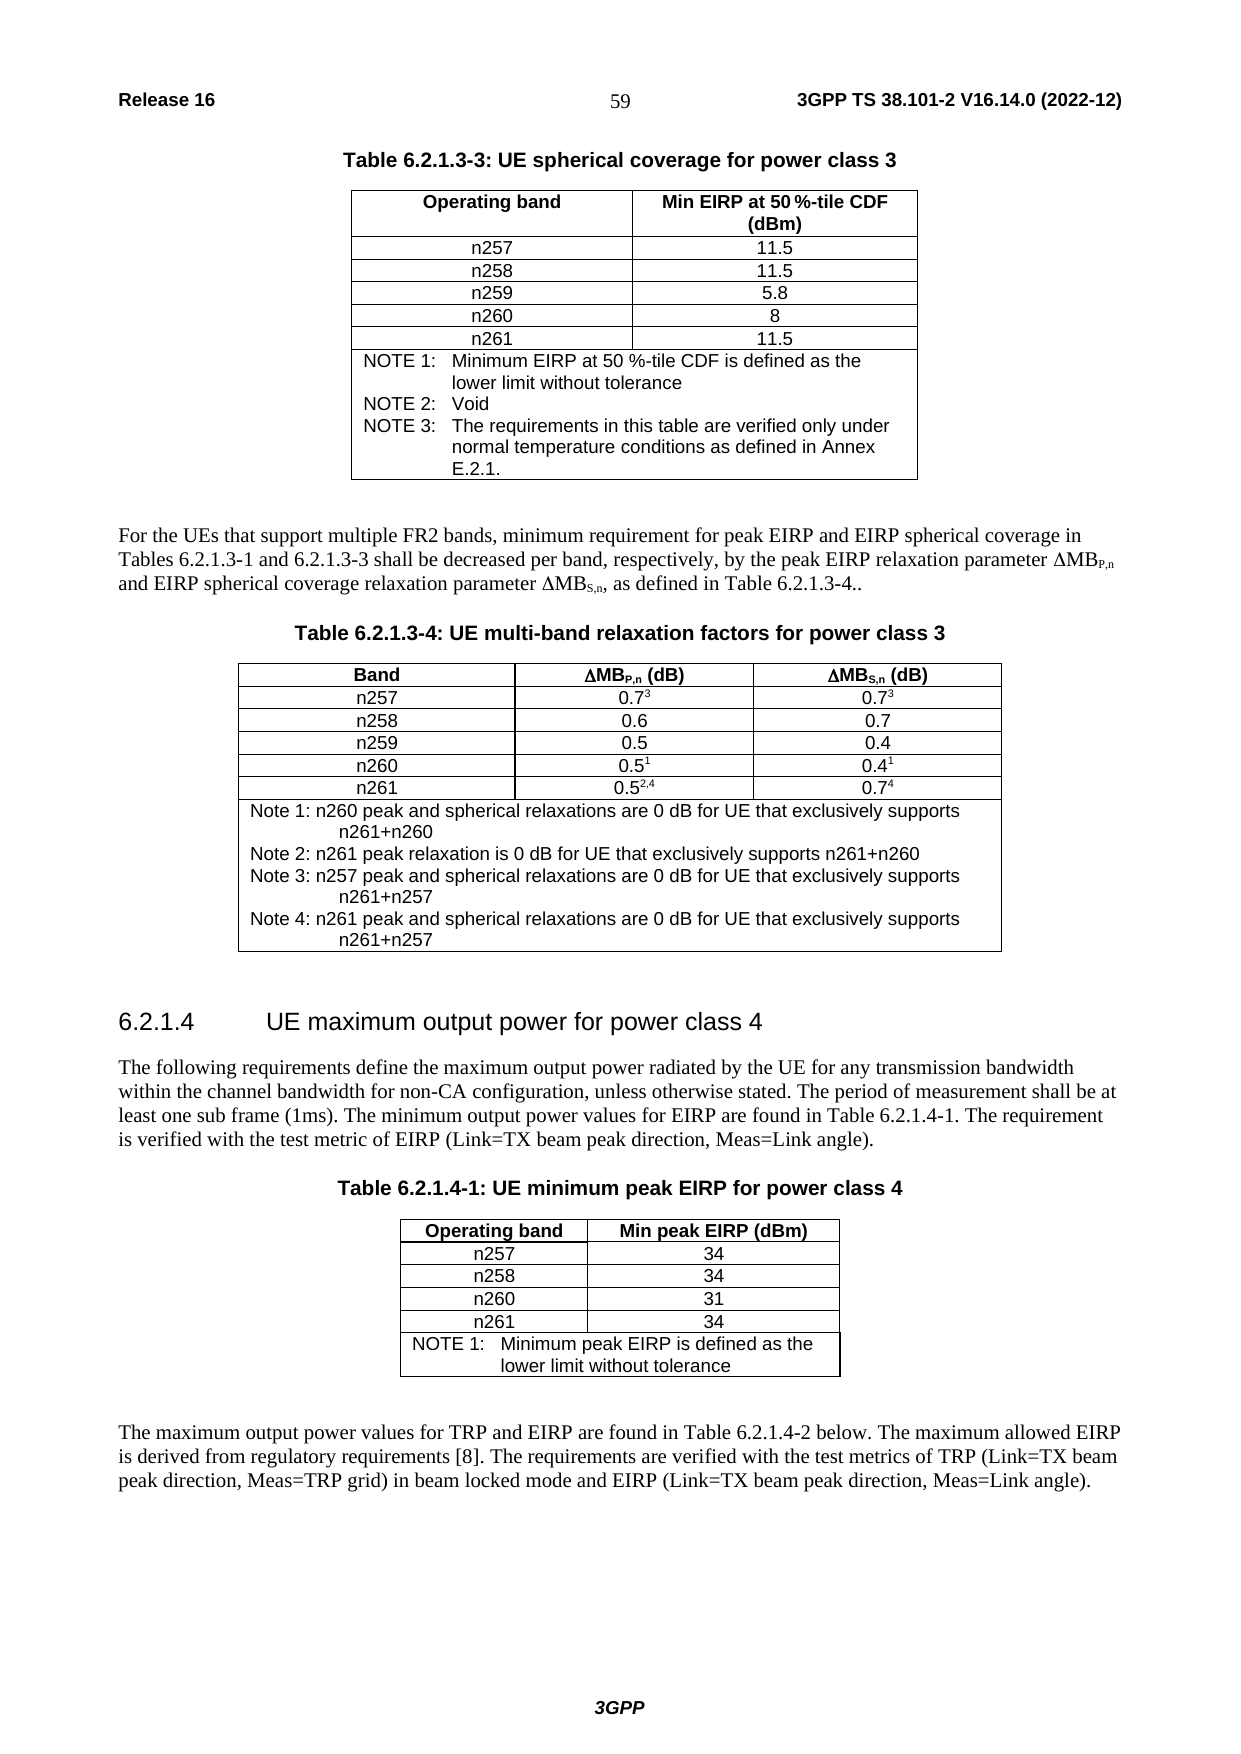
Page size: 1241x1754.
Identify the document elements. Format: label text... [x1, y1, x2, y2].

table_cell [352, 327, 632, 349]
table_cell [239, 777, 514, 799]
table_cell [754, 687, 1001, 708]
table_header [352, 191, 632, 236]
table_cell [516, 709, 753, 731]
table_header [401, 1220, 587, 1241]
text For the UEs that support multiple FR2 bands, minimum requirement for peak EIRP and EIRP spherical coverage in Tables 6.2.1.3-1 and 6.2.1.3-3 shall be decreased per band, respectively, by the peak EIRP relaxation parameter MBP,n and EIRP spherical coverage relaxation parameter MBS,n, as defined in Table 6.2.1.3-4.. [118, 523, 1122, 595]
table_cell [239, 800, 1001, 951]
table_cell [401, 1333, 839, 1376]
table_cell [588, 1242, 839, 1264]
text The maximum output power values for TRP and EIRP are found in Table 6.2.1.4-2 below. The maximum allowed EIRP is derived from regulatory requirements [8]. The requirements are verified with the test metrics of TRP (Link=TX beam peak direction, Meas=TRP grid) in beam locked mode and EIRP (Link=TX beam peak direction, Meas=Link angle). [118, 1420, 1122, 1492]
text Table 6.2.1.3-4: UE multi-band relaxation factors for power class 3 [118, 620, 1122, 644]
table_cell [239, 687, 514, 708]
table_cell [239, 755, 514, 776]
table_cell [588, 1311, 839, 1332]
subtitle 6.2.1.4 UE maximum output power for power class 4 [118, 1007, 1122, 1036]
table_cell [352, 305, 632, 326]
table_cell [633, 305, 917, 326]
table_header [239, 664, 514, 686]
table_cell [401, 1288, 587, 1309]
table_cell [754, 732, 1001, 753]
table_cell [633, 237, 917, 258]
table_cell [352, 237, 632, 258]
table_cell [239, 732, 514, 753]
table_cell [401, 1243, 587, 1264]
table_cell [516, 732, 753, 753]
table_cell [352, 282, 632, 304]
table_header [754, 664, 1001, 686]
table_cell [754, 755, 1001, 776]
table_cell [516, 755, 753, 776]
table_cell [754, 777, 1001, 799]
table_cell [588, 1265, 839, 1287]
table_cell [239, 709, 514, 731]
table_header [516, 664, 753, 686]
text The following requirements define the maximum output power radiated by the UE for any transmission bandwidth within the channel bandwidth for non-CA configuration, unless otherwise stated. The period of measurement shall be at least one sub frame (1ms). The minimum output power values for EIRP are found in Table 6.2.1.4-1. The requirement is verified with the test metric of EIRP (Link=TX beam peak direction, Meas=Link angle). [118, 1054, 1122, 1151]
text Table 6.2.1.3-3: UE spherical coverage for power class 3 [118, 147, 1122, 171]
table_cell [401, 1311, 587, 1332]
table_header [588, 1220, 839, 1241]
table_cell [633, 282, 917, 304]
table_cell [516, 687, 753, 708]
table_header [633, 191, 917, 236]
text Table 6.2.1.4-1: UE minimum peak EIRP for power class 4 [118, 1176, 1122, 1200]
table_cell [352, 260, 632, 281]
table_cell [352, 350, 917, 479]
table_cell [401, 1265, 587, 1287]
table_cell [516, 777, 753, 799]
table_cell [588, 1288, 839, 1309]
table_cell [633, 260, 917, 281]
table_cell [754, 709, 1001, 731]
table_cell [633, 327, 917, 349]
